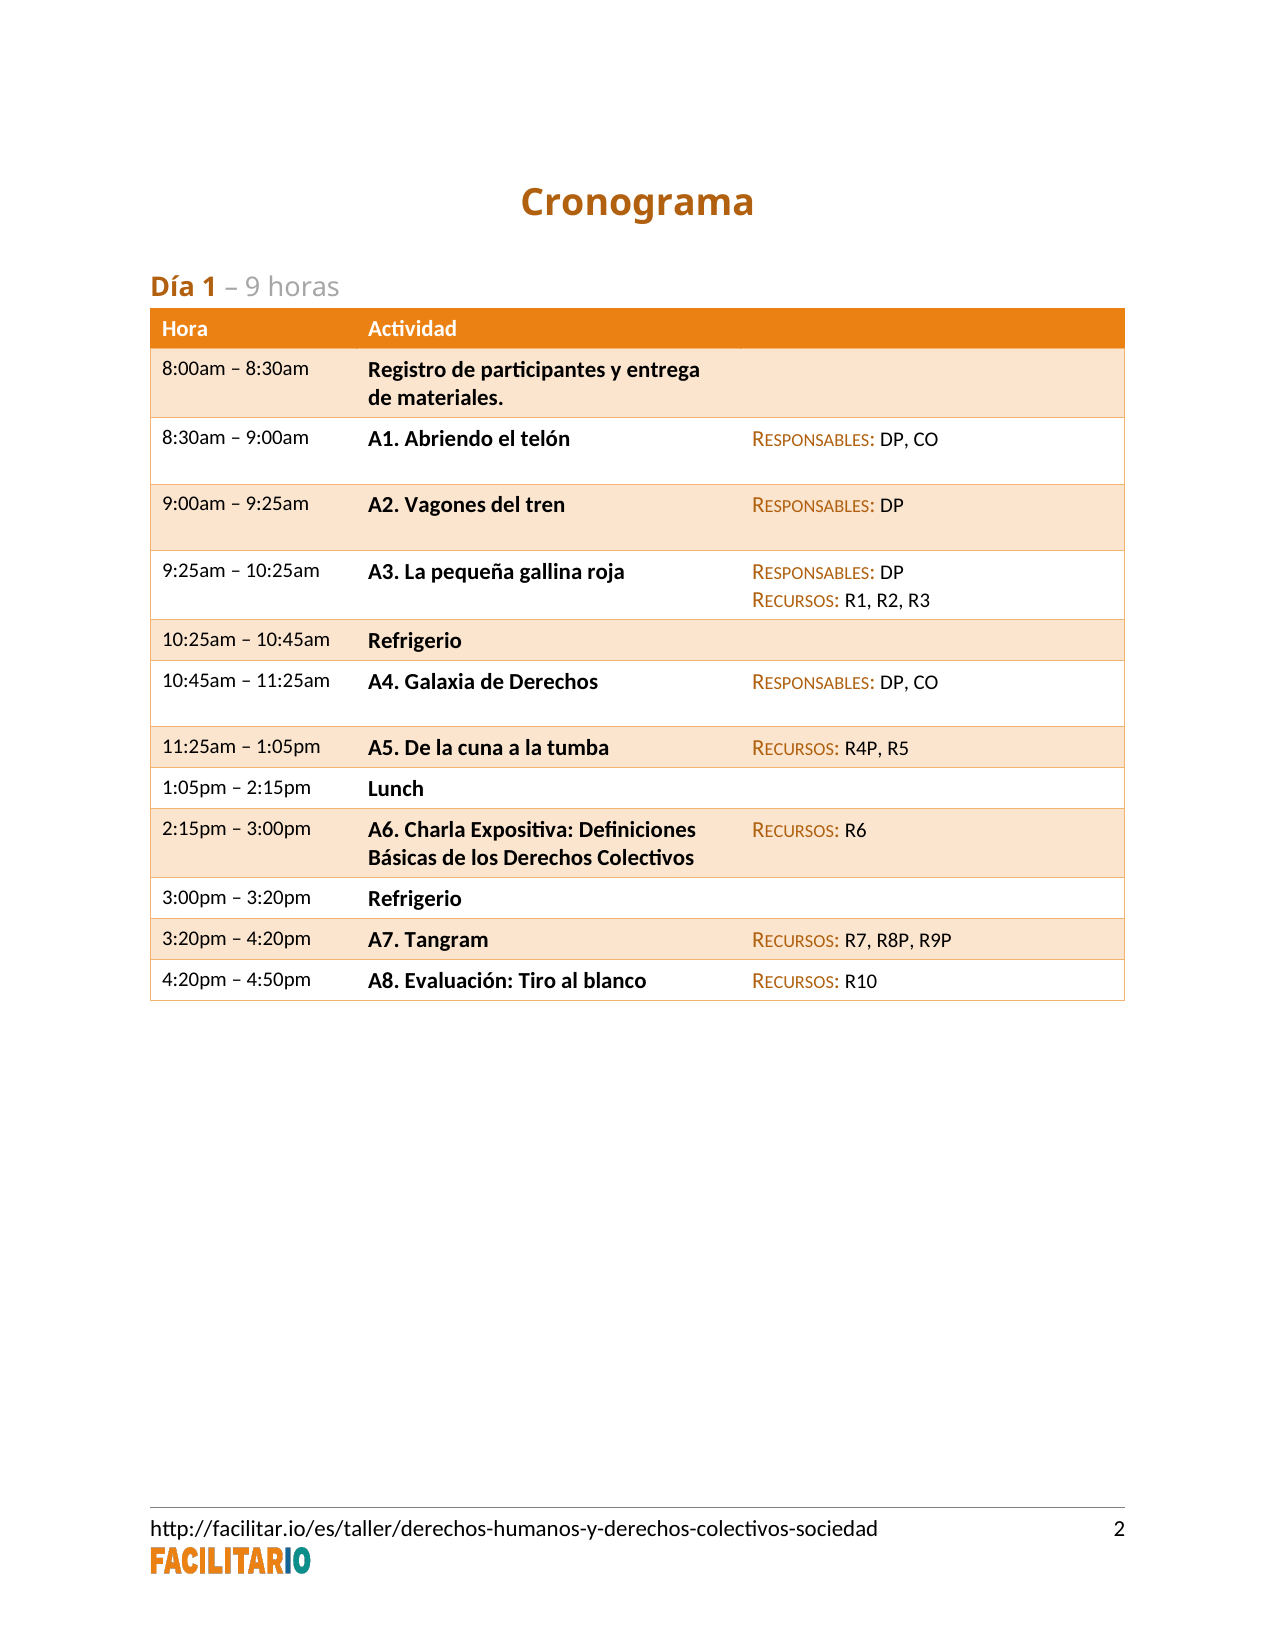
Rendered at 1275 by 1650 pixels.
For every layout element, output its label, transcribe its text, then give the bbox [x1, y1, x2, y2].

table_cell [741, 878, 1124, 918]
table_cell 10:25am – 10:45am [151, 620, 357, 660]
subtitle Día 1 – 9 horas [150, 268, 1125, 304]
table_cell 8:00am – 8:30am [151, 349, 357, 417]
table_cell 10:45am – 11:25am [151, 661, 357, 726]
table_cell Registro de participantes y entrega de materiales. [357, 349, 741, 417]
table_cell A1. Abriendo el telón [357, 418, 741, 484]
table_cell 3:00pm – 3:20pm [151, 878, 357, 918]
table_cell Responsables: DP, CO [741, 661, 1124, 726]
table_cell 9:25am – 10:25am [151, 551, 357, 619]
table_cell Responsables: DP [741, 485, 1124, 550]
table_cell Responsables: DP Recursos: R1, R2, R3 [741, 551, 1124, 619]
table_cell [741, 349, 1124, 417]
table_cell A4. Galaxia de Derechos [357, 661, 741, 726]
table_cell 2:15pm – 3:00pm [151, 809, 357, 877]
table_header Hora [151, 309, 356, 348]
table_cell Recursos: R4P, R5 [741, 727, 1124, 767]
table_cell Refrigerio [357, 878, 741, 918]
subtitle Cronograma [150, 175, 1125, 226]
table_cell 3:20pm – 4:20pm [151, 919, 357, 959]
table_header Actividad [357, 309, 740, 348]
picture [145, 1544, 315, 1576]
table_cell 9:00am – 9:25am [151, 485, 357, 550]
table_cell [741, 768, 1124, 808]
table_cell 4:20pm – 4:50pm [151, 960, 357, 1000]
table_cell [741, 620, 1124, 660]
table_cell A5. De la cuna a la tumba [357, 727, 741, 767]
table_cell A6. Charla Expositiva: Definiciones Básicas de los Derechos Colectivos [357, 809, 741, 877]
table_cell Recursos: R6 [741, 809, 1124, 877]
table_cell Lunch [357, 768, 741, 808]
table_header [741, 309, 1124, 348]
table_cell Recursos: R10 [741, 960, 1124, 1000]
table_cell A3. La pequeña gallina roja [357, 551, 741, 619]
table_cell Recursos: R7, R8P, R9P [741, 919, 1124, 959]
table_cell 1:05pm – 2:15pm [151, 768, 357, 808]
table_cell 8:30am – 9:00am [151, 418, 357, 484]
table_cell 11:25am – 1:05pm [151, 727, 357, 767]
table_cell Responsables: DP, CO [741, 418, 1124, 484]
table_cell A2. Vagones del tren [357, 485, 741, 550]
table_cell A7. Tangram [357, 919, 741, 959]
table_cell A8. Evaluación: Tiro al blanco [357, 960, 741, 1000]
table_cell Refrigerio [357, 620, 741, 660]
